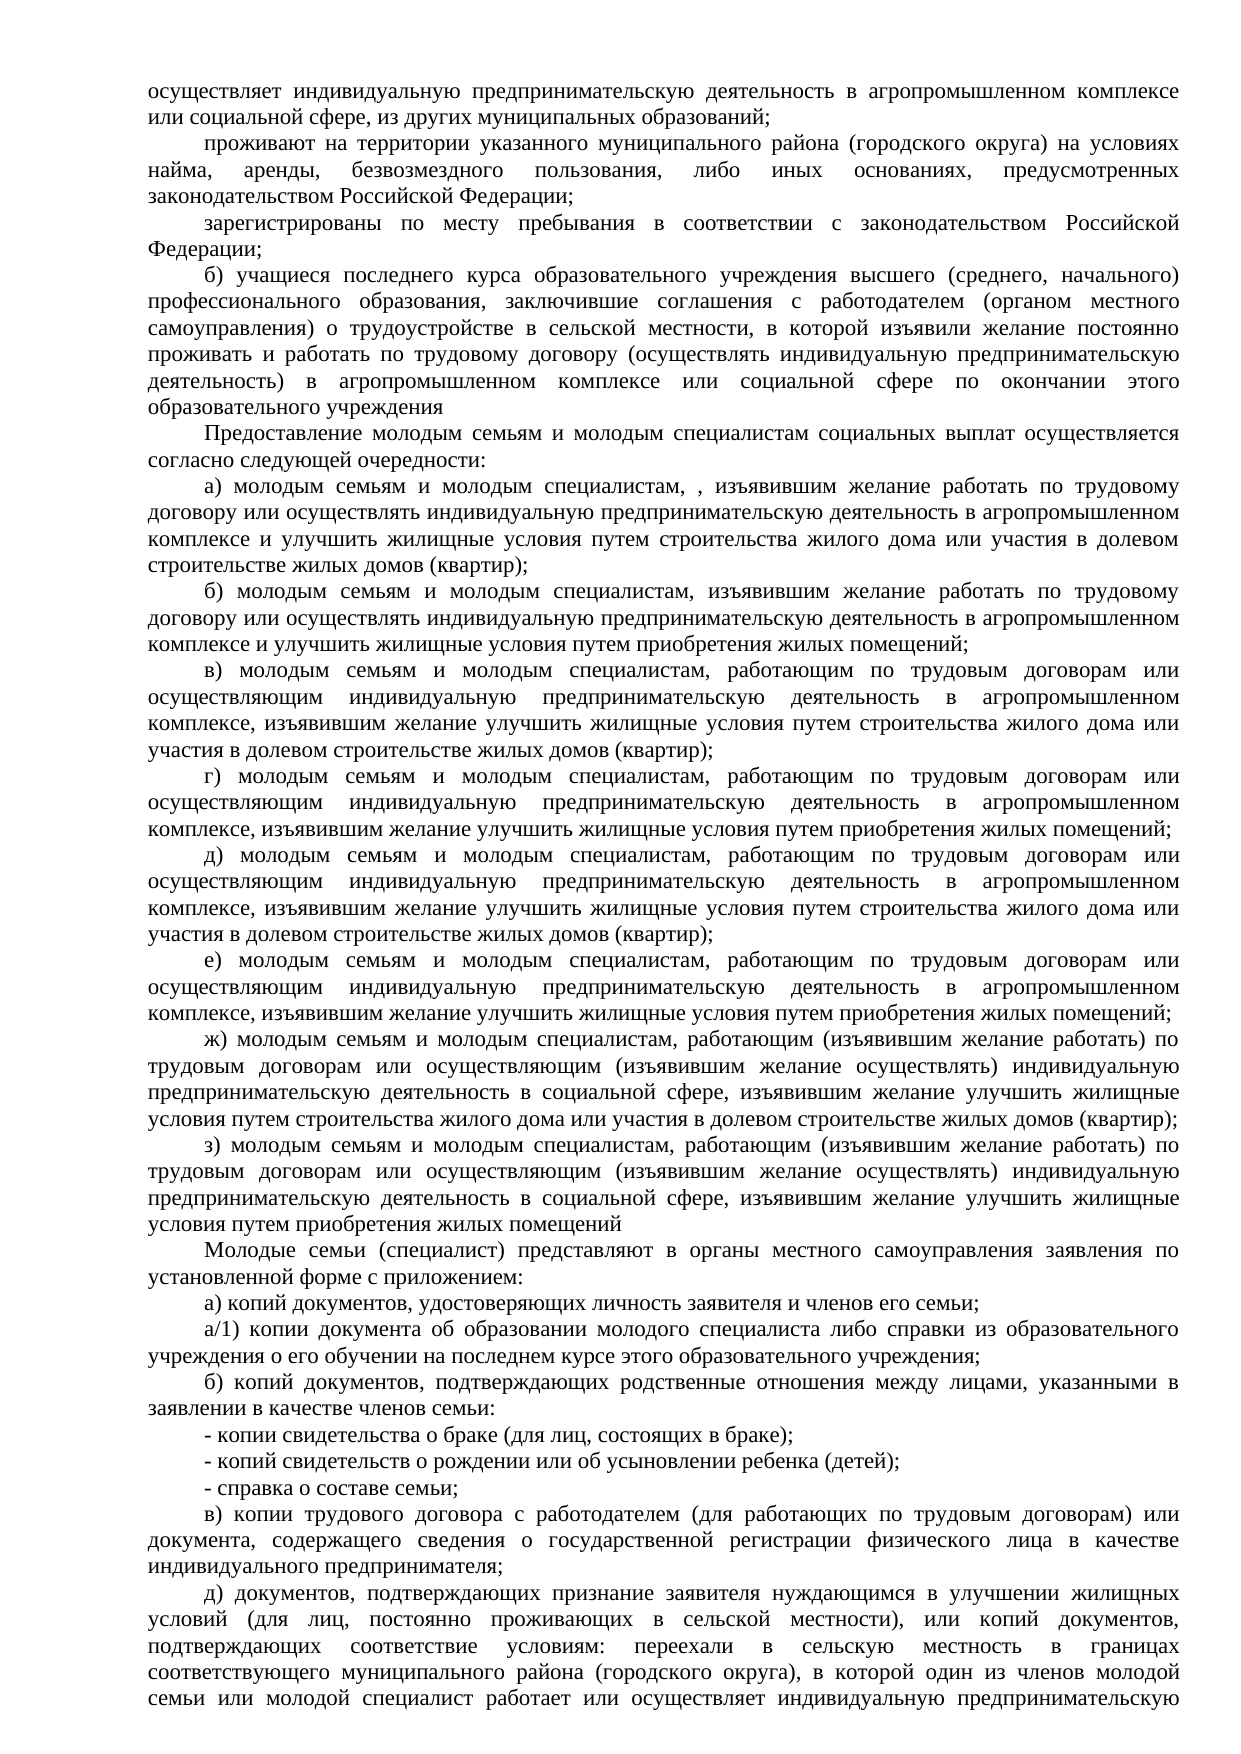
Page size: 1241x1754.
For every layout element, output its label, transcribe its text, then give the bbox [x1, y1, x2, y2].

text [148, 77, 1181, 129]
text Предоставление молодым семьям и молодым специалистам социальных выплат осуществляется согласно следующей очередности: [148, 419, 1181, 472]
text б) молодым семьям и молодым специалистам, изъявившим желание работать по трудовому договору или осуществлять индивидуальную предпринимательскую деятельность в агропромышленном комплексе и улучшить жилищные условия путем приобретения жилых помещений; [148, 577, 1181, 657]
text - копии свидетельства о браке (для лиц, состоящих в браке); [148, 1421, 1181, 1447]
text - копий свидетельств о рождении или об усыновлении ребенка (детей); [148, 1447, 1181, 1473]
text а) копий документов, удостоверяющих личность заявителя и членов его семьи; [148, 1289, 1181, 1315]
text ж) молодым семьям и молодым специалистам, работающим (изъявившим желание работать) по трудовым договорам или осуществляющим (изъявившим желание осуществлять) индивидуальную предпринимательскую деятельность в социальной сфере, изъявившим желание улучшить жилищные условия путем строительства жилого дома или участия в долевом строительстве жилых домов (квартир); [148, 1026, 1181, 1131]
text б) учащиеся последнего курса образовательного учреждения высшего (среднего, начального) профессионального образования, заключившие соглашения с работодателем (органом местного самоуправления) о трудоустройстве в сельской местности, в которой изъявили желание постоянно проживать и работать по трудовому договору (осуществлять индивидуальную предпринимательскую деятельность) в агропромышленном комплексе или социальной сфере по окончании этого образовательного учреждения [148, 261, 1181, 419]
text в) молодым семьям и молодым специалистам, работающим по трудовым договорам или осуществляющим индивидуальную предпринимательскую деятельность в агропромышленном комплексе, изъявившим желание улучшить жилищные условия путем строительства жилого дома или участия в долевом строительстве жилых домов (квартир); [148, 657, 1181, 762]
text - справка о составе семьи; [148, 1473, 1181, 1500]
text зарегистрированы по месту пребывания в соответствии с законодательством Российской Федерации; [148, 208, 1181, 261]
text а/1) копии документа об образовании молодого специалиста либо справки из образовательного учреждения о его обучении на последнем курсе этого образовательного учреждения; [148, 1315, 1181, 1368]
text з) молодым семьям и молодым специалистам, работающим (изъявившим желание работать) по трудовым договорам или осуществляющим (изъявившим желание осуществлять) индивидуальную предпринимательскую деятельность в социальной сфере, изъявившим желание улучшить жилищные условия путем приобретения жилых помещений [148, 1131, 1181, 1236]
text а) молодым семьям и молодым специалистам, , изъявившим желание работать по трудовому договору или осуществлять индивидуальную предпринимательскую деятельность в агропромышленном комплексе и улучшить жилищные условия путем строительства жилого дома или участия в долевом строительстве жилых домов (квартир); [148, 472, 1181, 577]
text д) молодым семьям и молодым специалистам, работающим по трудовым договорам или осуществляющим индивидуальную предпринимательскую деятельность в агропромышленном комплексе, изъявившим желание улучшить жилищные условия путем строительства жилого дома или участия в долевом строительстве жилых домов (квартир); [148, 841, 1181, 946]
text г) молодым семьям и молодым специалистам, работающим по трудовым договорам или осуществляющим индивидуальную предпринимательскую деятельность в агропромышленном комплексе, изъявившим желание улучшить жилищные условия путем приобретения жилых помещений; [148, 762, 1181, 841]
text проживают на территории указанного муниципального района (городского округа) на условиях найма, аренды, безвозмездного пользования, либо иных основаниях, предусмотренных законодательством Российской Федерации; [148, 129, 1181, 208]
text в) копии трудового договора с работодателем (для работающих по трудовым договорам) или документа, содержащего сведения о государственной регистрации физического лица в качестве индивидуального предпринимателя; [148, 1500, 1181, 1579]
text б) копий документов, подтверждающих родственные отношения между лицами, указанными в заявлении в качестве членов семьи: [148, 1368, 1181, 1421]
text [148, 1579, 1181, 1711]
text е) молодым семьям и молодым специалистам, работающим по трудовым договорам или осуществляющим индивидуальную предпринимательскую деятельность в агропромышленном комплексе, изъявившим желание улучшить жилищные условия путем приобретения жилых помещений; [148, 946, 1181, 1026]
text Молодые семьи (специалист) представляют в органы местного самоуправления заявления по установленной форме с приложением: [148, 1236, 1181, 1289]
